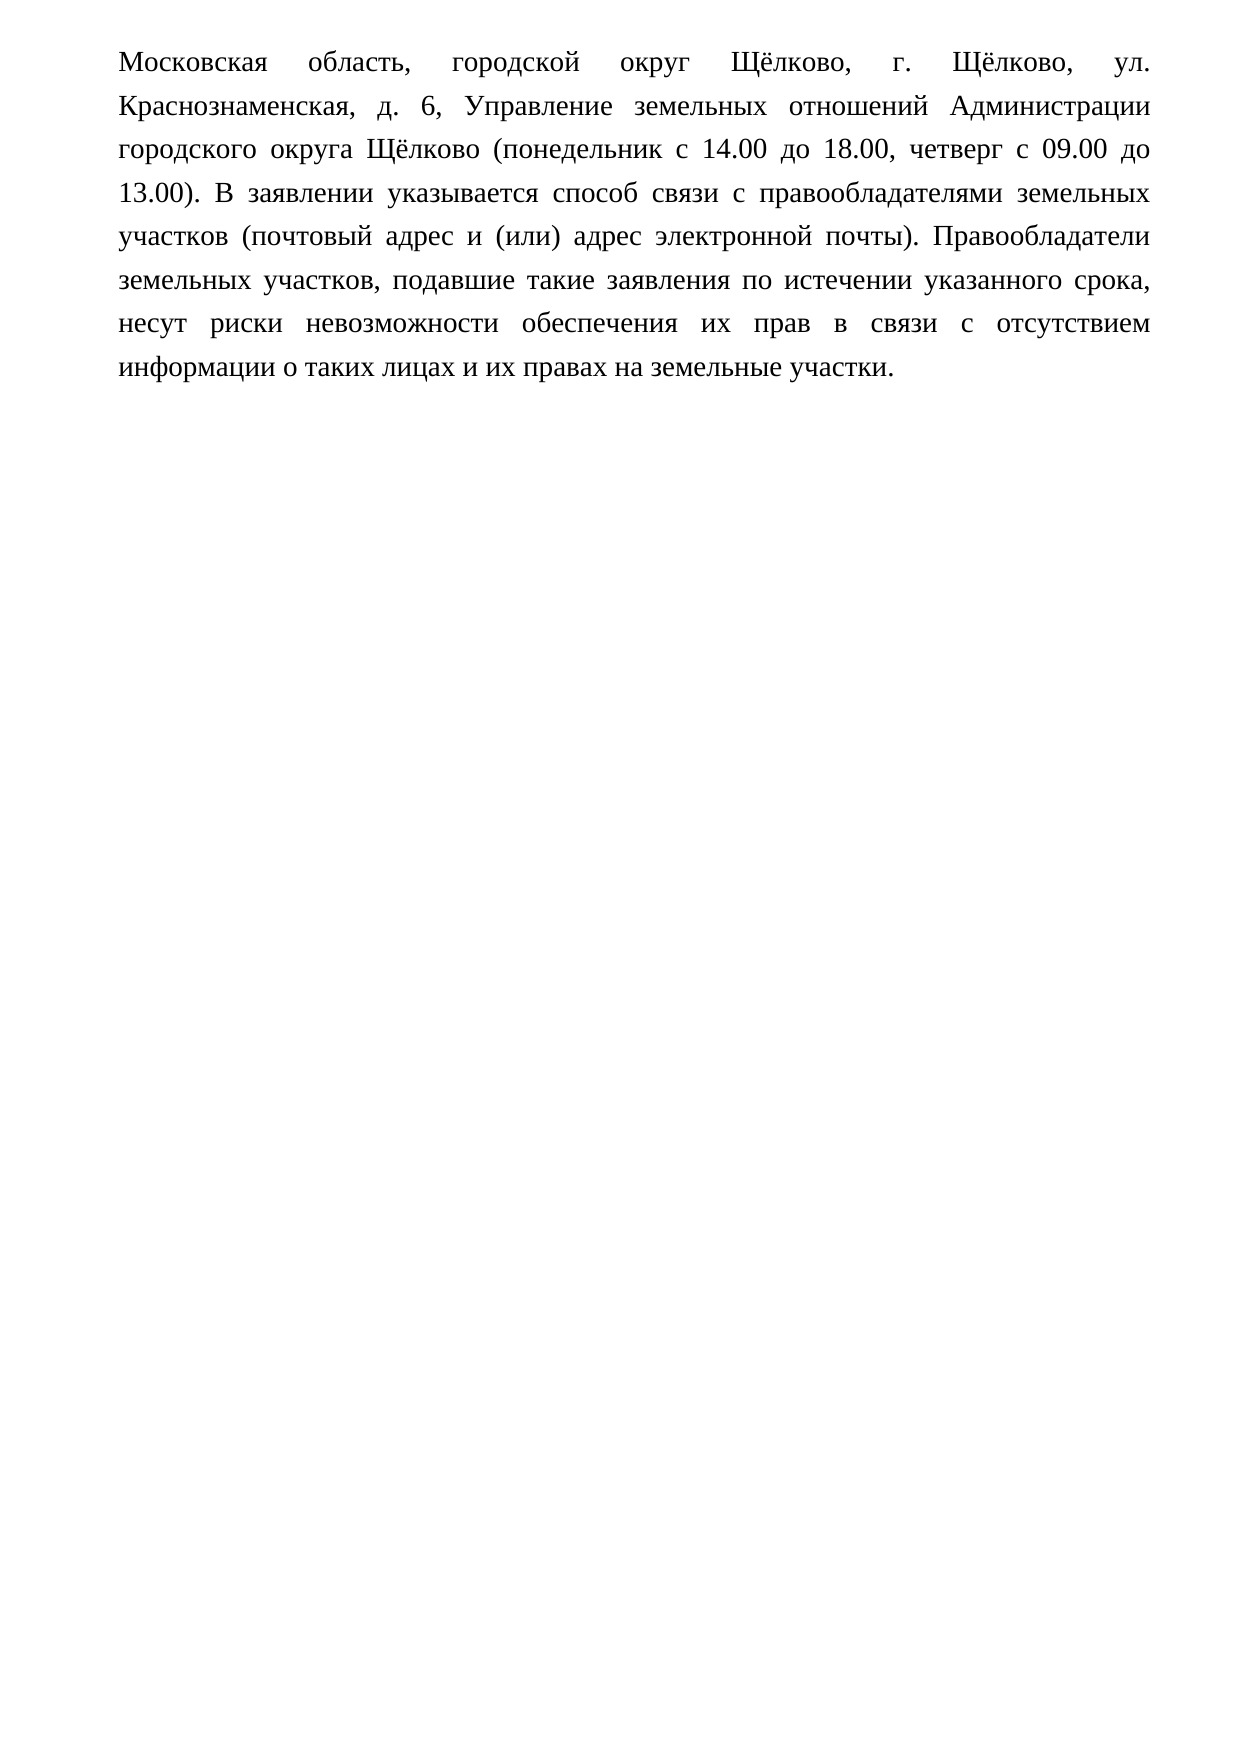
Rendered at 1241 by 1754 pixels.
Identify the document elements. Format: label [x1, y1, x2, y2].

text [118, 44, 1152, 383]
